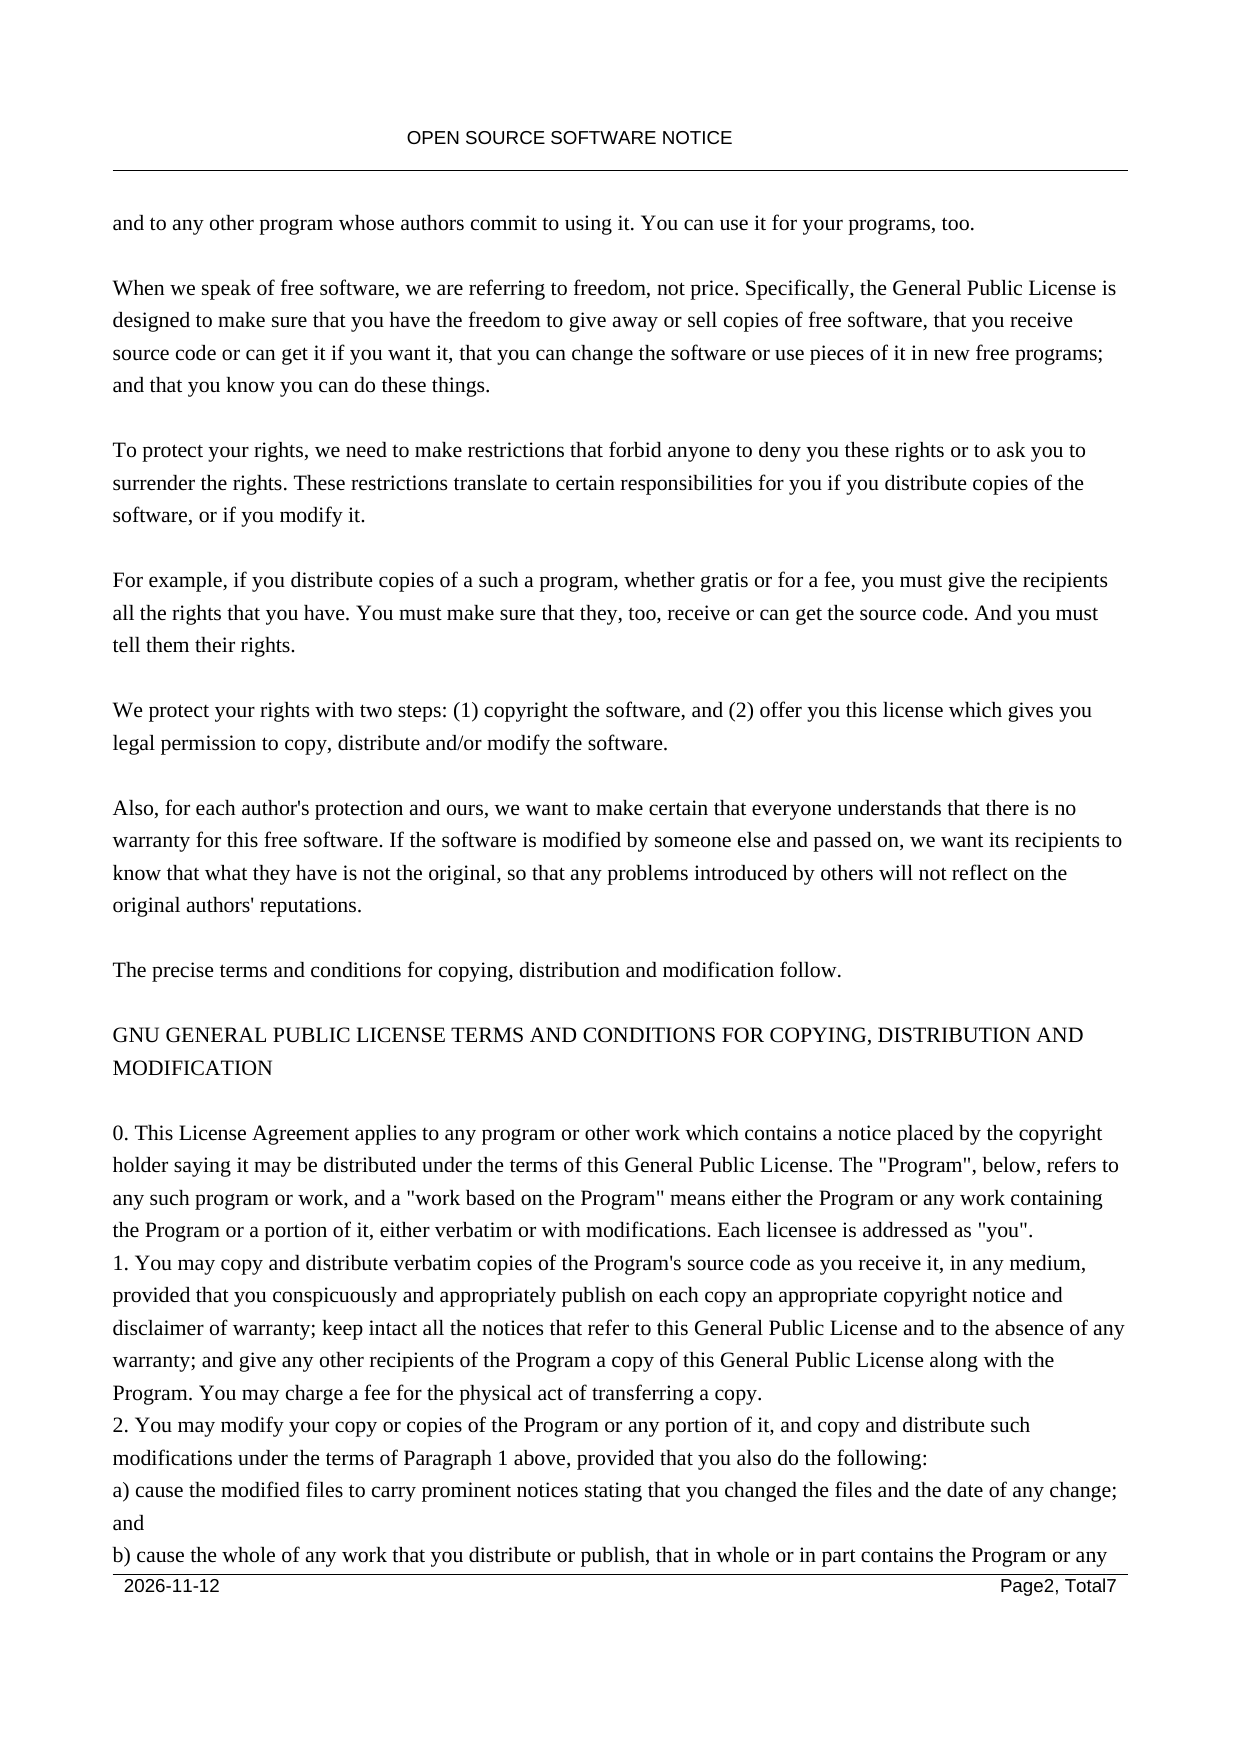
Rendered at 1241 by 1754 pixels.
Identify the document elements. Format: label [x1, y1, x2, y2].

text [112, 206, 1128, 1571]
